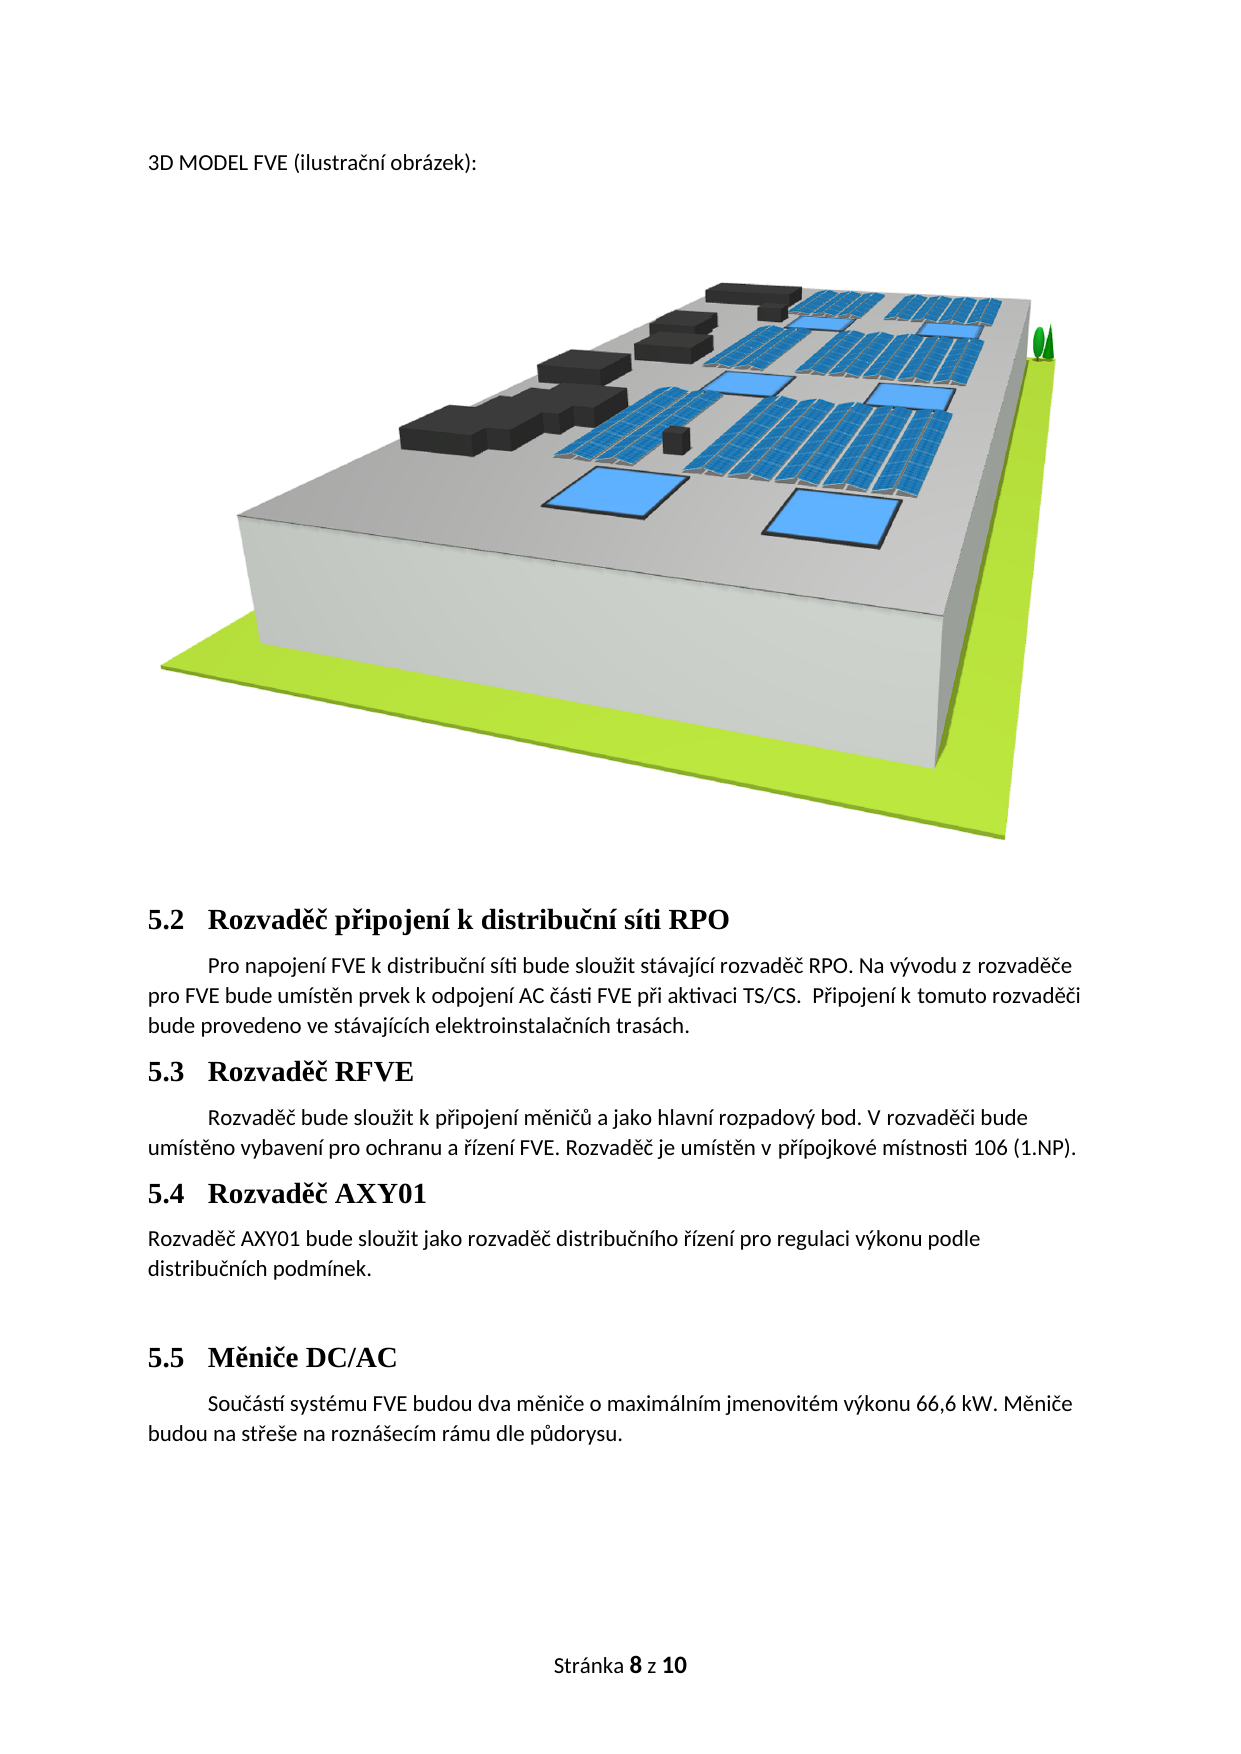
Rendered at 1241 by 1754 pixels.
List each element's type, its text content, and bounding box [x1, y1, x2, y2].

text 3D MODEL FVE (ilustrační obrázek): [148, 148, 1093, 176]
text Pro napojení FVE k distribuční síti bude sloužit stávající rozvaděč RPO. Na vývodu z rozvaděče pro FVE bude umístěn prvek k odpojení AC části FVE při aktivaci TS/CS. Připojení k tomuto rozvaděči bude provedeno ve stávajících elektroinstalačních trasách. [148, 951, 1093, 1039]
subtitle Rozvaděč AXY01 [148, 1176, 1093, 1209]
subtitle Rozvaděč RFVE [148, 1054, 1093, 1088]
text Rozvaděč AXY01 bude sloužit jako rozvaděč distribučního řízení pro regulaci výkonu podle distribučních podmínek. [148, 1224, 1093, 1283]
text Rozvaděč bude sloužit k připojení měničů a jako hlavní rozpadový bod. V rozvaděči bude umístěno vybavení pro ochranu a řízení FVE. Rozvaděč je umístěn v přípojkové místnosti 106 (1.NP). [148, 1103, 1093, 1161]
picture [147, 233, 1093, 845]
subtitle Měniče DC/AC [148, 1340, 1093, 1373]
text Součástí systému FVE budou dva měniče o maximálním jmenovitém výkonu 66,6 kW. Měniče budou na střeše na roznášecím rámu dle půdorysu. [148, 1389, 1093, 1447]
subtitle Rozvaděč připojení k distribuční síti RPO [148, 902, 1093, 936]
